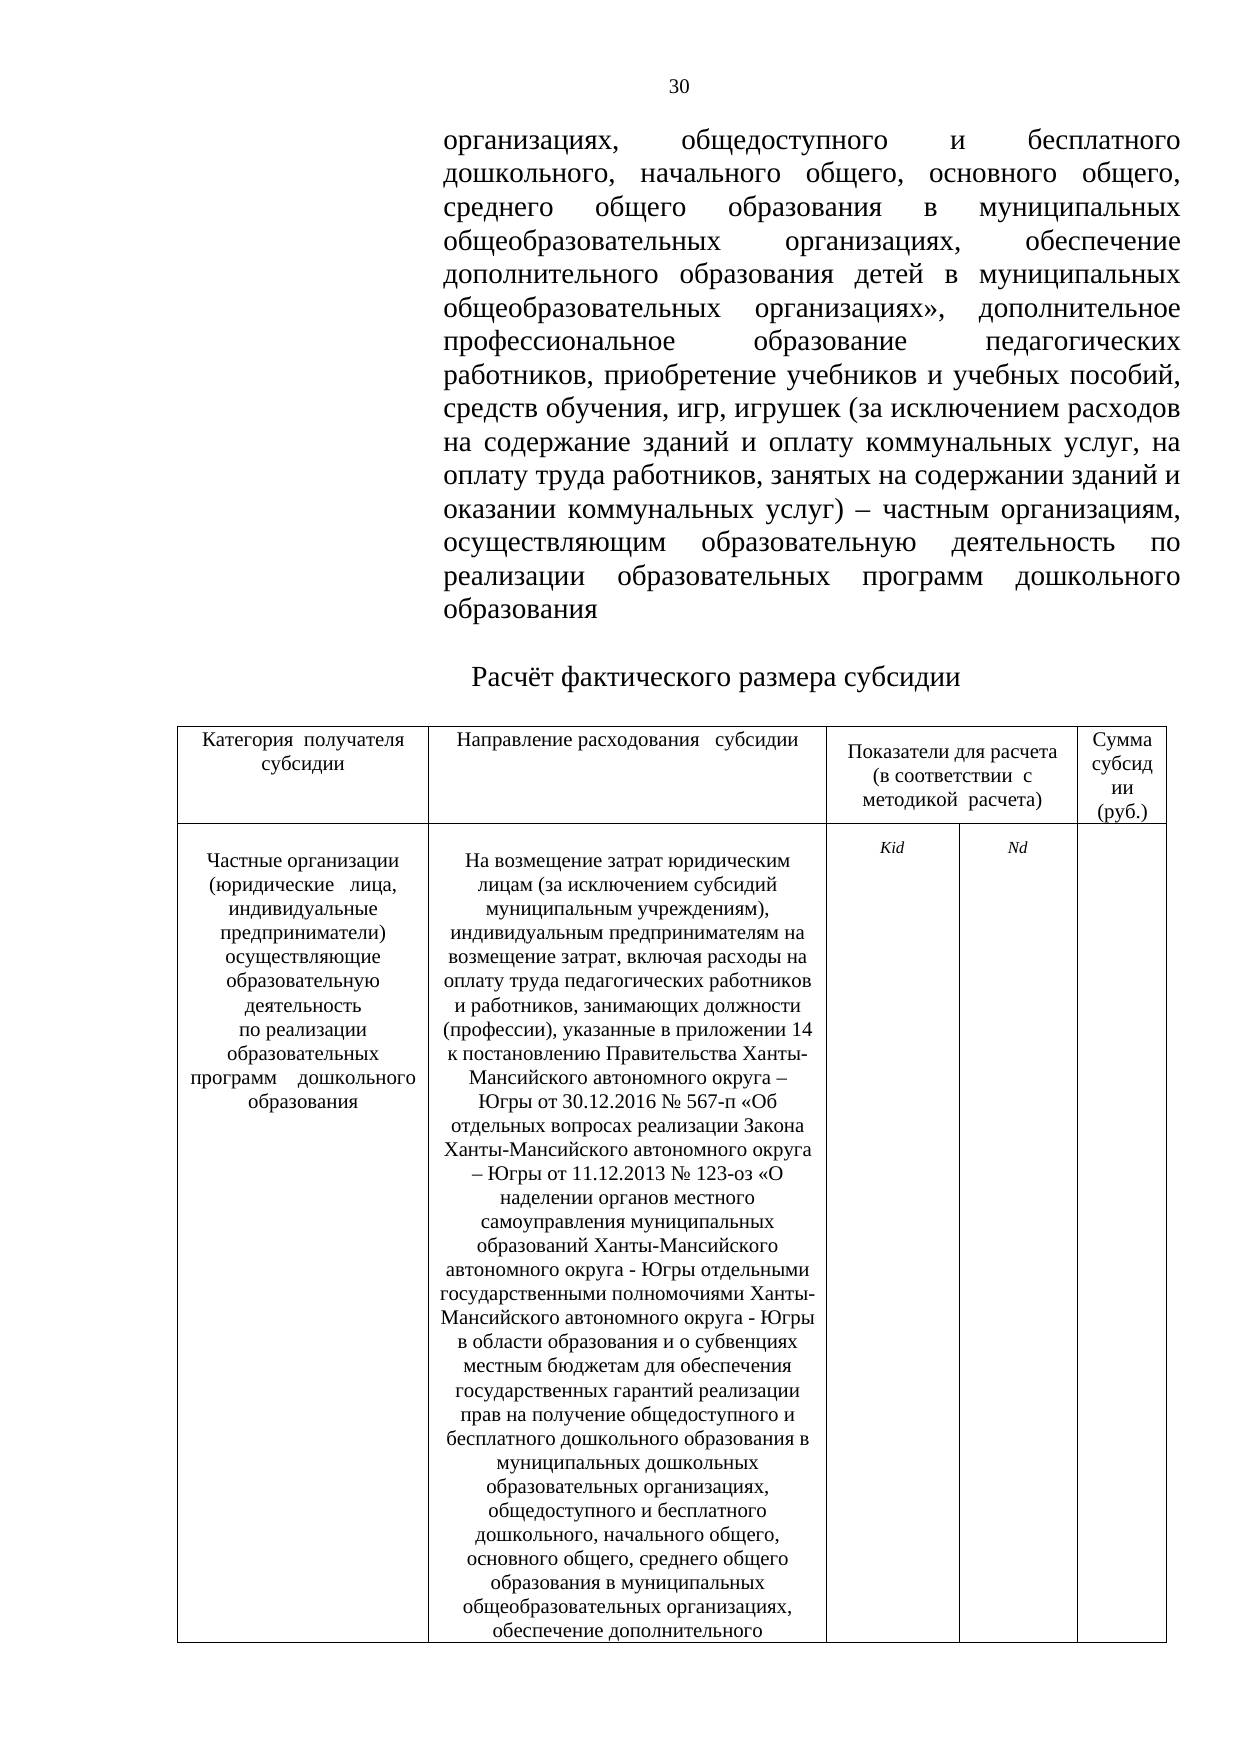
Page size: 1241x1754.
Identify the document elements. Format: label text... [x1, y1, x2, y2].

text Расчёт фактического размера субсидии [177, 659, 1181, 692]
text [443, 122, 1181, 625]
table_header Сумма субсидии (руб.) [1078, 727, 1166, 823]
table_header Показатели для расчета (в соответствии с методикой расчета) [827, 727, 1077, 823]
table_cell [429, 824, 826, 1642]
table_cell Kid [827, 824, 959, 1642]
table_cell Nd [960, 824, 1077, 1642]
table_header Категория получателя субсидии [178, 727, 428, 823]
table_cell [178, 824, 428, 1642]
table_header Направление расходования субсидии [429, 727, 826, 823]
table_cell [1078, 824, 1166, 1642]
